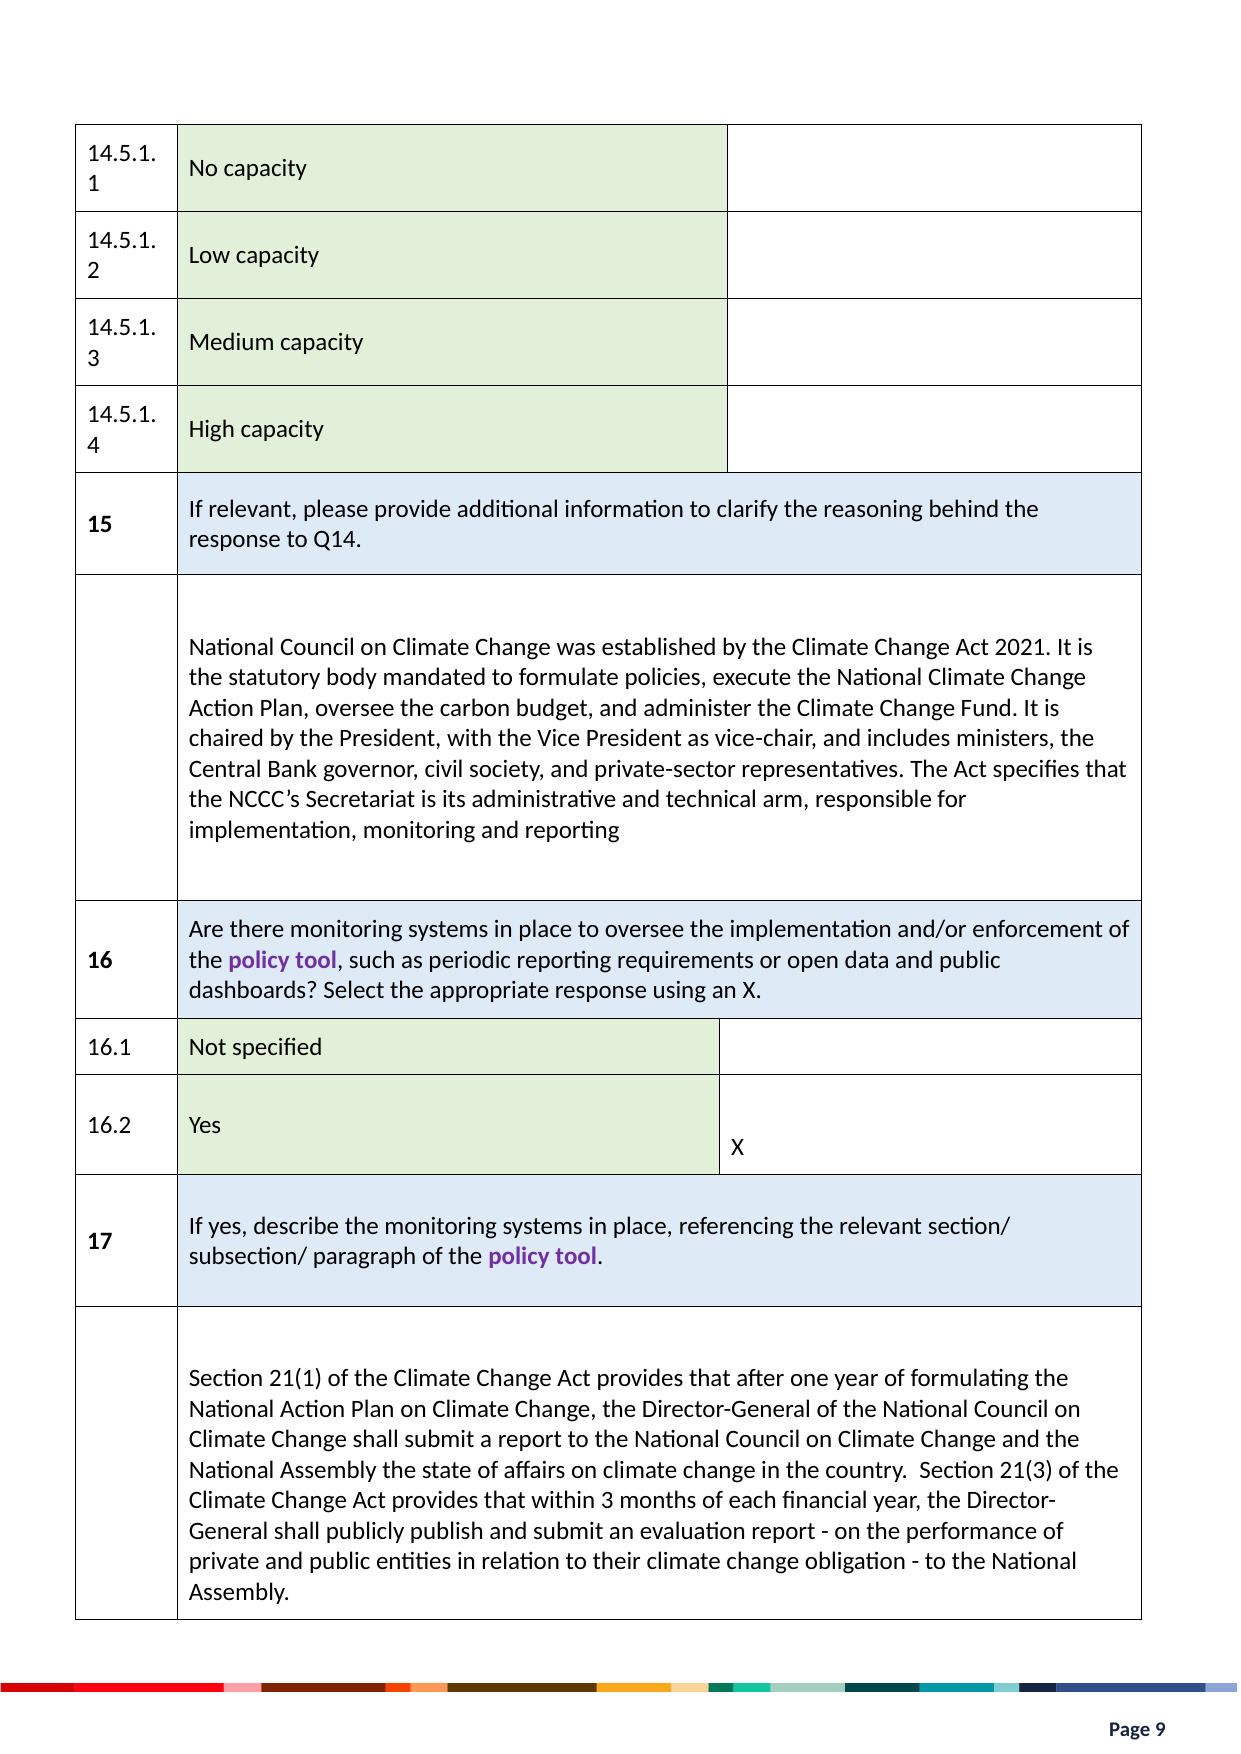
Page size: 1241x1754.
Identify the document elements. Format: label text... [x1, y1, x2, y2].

table_cell 16 [76, 901, 177, 1018]
table_cell Medium capacity [178, 299, 727, 385]
table_cell [728, 212, 1141, 298]
table_cell 14.5.1.2 [76, 212, 177, 298]
table_cell [76, 575, 177, 900]
table_cell Not specified [178, 1019, 719, 1074]
table_cell [728, 125, 1141, 211]
table_cell 14.5.1.1 [76, 125, 177, 211]
table_cell If relevant, please provide additional information to clarify the reasoning behind the response to Q14. [178, 473, 1141, 574]
picture [0, 1683, 1236, 1692]
table_cell 16.2 [76, 1075, 177, 1174]
table_cell [720, 1019, 1141, 1074]
table_cell 16.1 [76, 1019, 177, 1074]
table_cell [728, 386, 1141, 472]
table_cell No capacity [178, 125, 727, 211]
table_cell [76, 1307, 177, 1619]
table_cell 14.5.1.4 [76, 386, 177, 472]
table_cell National Council on Climate Change was established by the Climate Change Act 2021. It is the statutory body mandated to formulate policies, execute the National Climate Change Action Plan, oversee the carbon budget, and administer the Climate Change Fund. It is chaired by the President, with the Vice President as vice-chair, and includes ministers, the Central Bank governor, civil society, and private-sector representatives. The Act specifies that the NCCC’s Secretariat is its administrative and technical arm, responsible for implementation, monitoring and reporting [178, 575, 1141, 900]
table_cell X [720, 1075, 1141, 1174]
table_cell 14.5.1.3 [76, 299, 177, 385]
table_cell 15 [76, 473, 177, 574]
table_cell Low capacity [178, 212, 727, 298]
table_cell Yes [178, 1075, 719, 1174]
table_cell [728, 299, 1141, 385]
table_cell Are there monitoring systems in place to oversee the implementation and/or enforcement of the policy tool, such as periodic reporting requirements or open data and public dashboards? Select the appropriate response using an X. [178, 901, 1141, 1018]
table_cell 17 [76, 1175, 177, 1306]
table_cell High capacity [178, 386, 727, 472]
table_cell If yes, describe the monitoring systems in place, referencing the relevant section/ subsection/ paragraph of the policy tool. [178, 1175, 1141, 1306]
table_cell Section 21(1) of the Climate Change Act provides that after one year of formulating the National Action Plan on Climate Change, the Director-General of the National Council on Climate Change shall submit a report to the National Council on Climate Change and the National Assembly the state of affairs on climate change in the country. Section 21(3) of the Climate Change Act provides that within 3 months of each financial year, the Director-General shall publicly publish and submit an evaluation report - on the performance of private and public entities in relation to their climate change obligation - to the National Assembly. [178, 1307, 1141, 1619]
